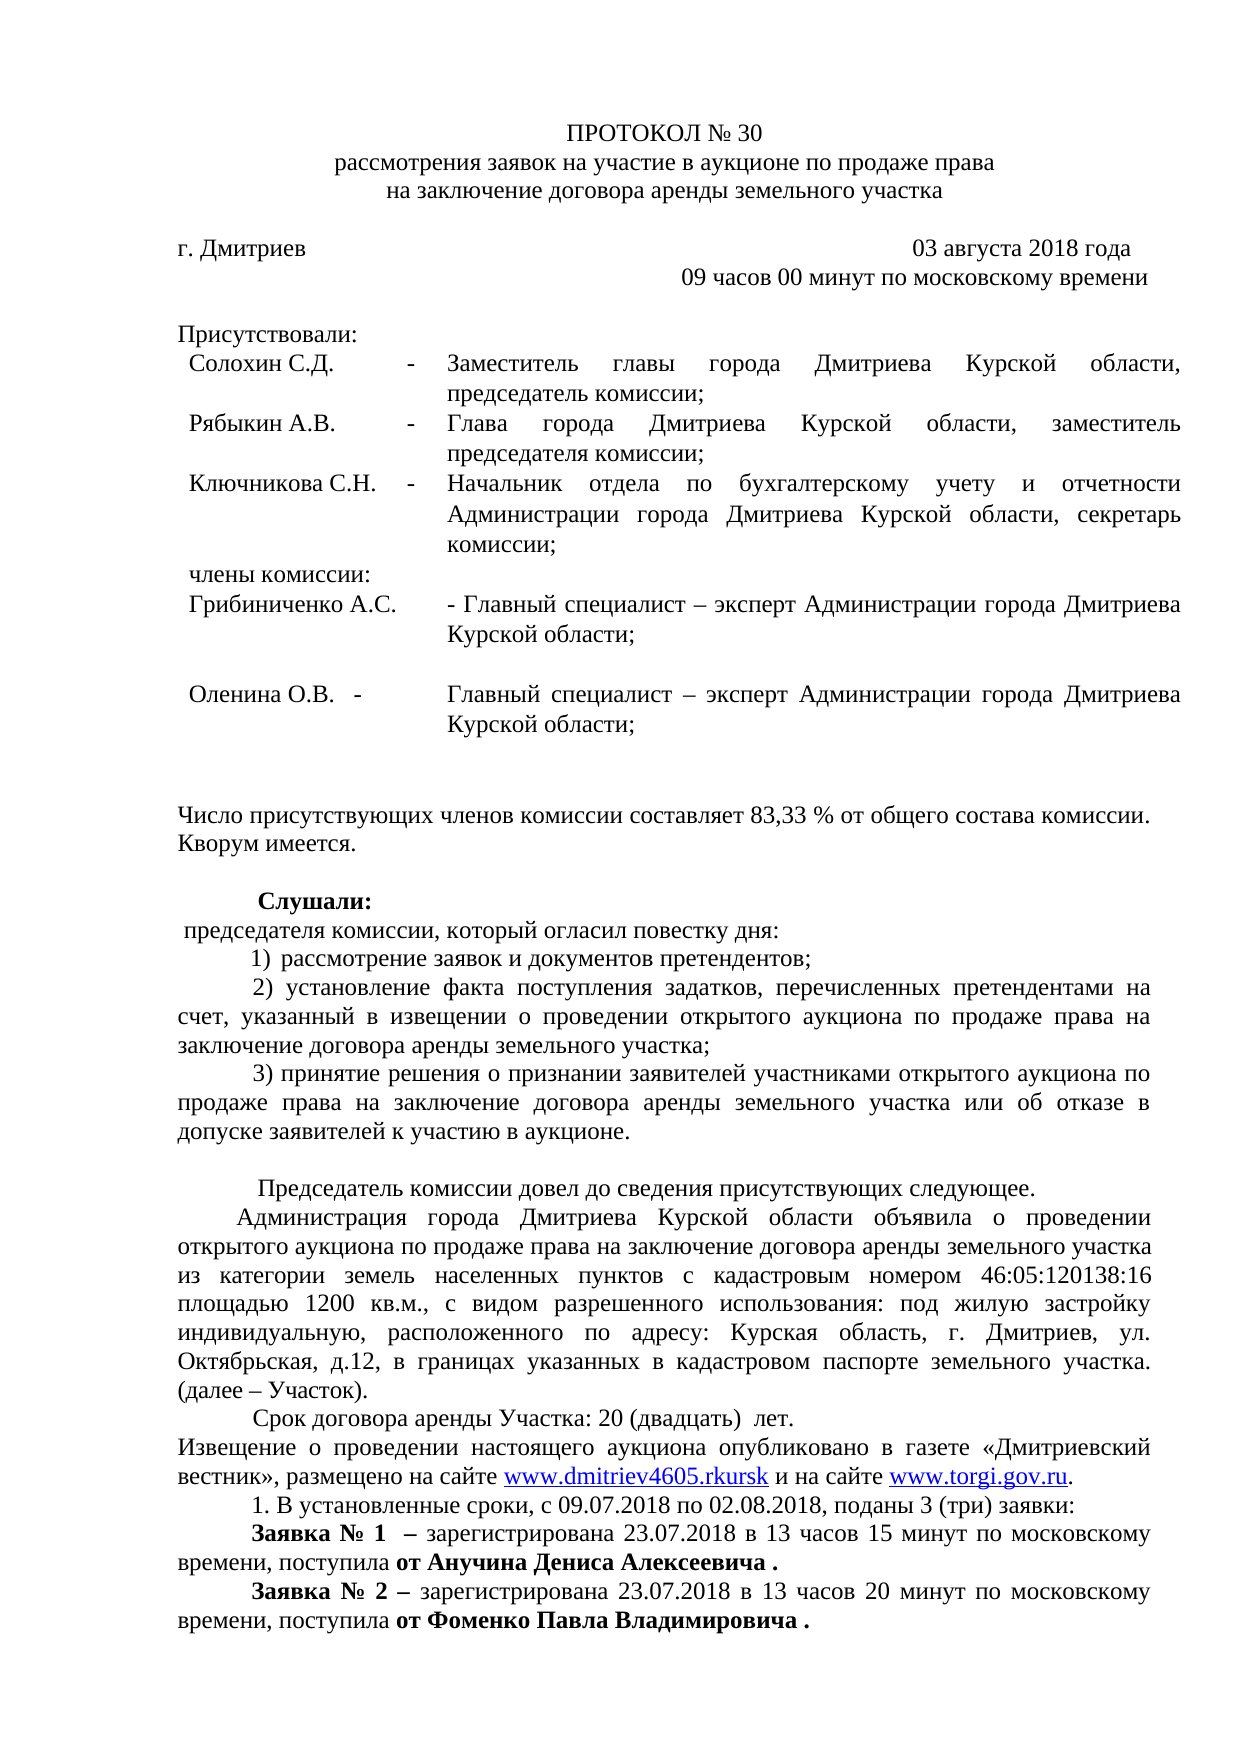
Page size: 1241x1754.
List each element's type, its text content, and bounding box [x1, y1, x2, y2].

text Слушали: [177, 886, 1152, 915]
table_cell члены комиссии: Грибиниченко А.С. Оленина О.В. - [177, 559, 436, 800]
text 1. В установленные сроки, с 09.07.2018 по 02.08.2018, поданы 3 (три) заявки: [177, 1490, 1152, 1518]
text Присутствовали: [177, 319, 1152, 348]
text Председатель комиссии довел до сведения присутствующих следующее. [177, 1173, 1152, 1202]
text председателя комиссии, который огласил повестку дня: [177, 915, 1152, 943]
text Срок договора аренды Участка: 20 (двадцать) лет. [177, 1403, 1152, 1432]
text рассмотрения заявок на участие в аукционе по продаже права [177, 147, 1152, 176]
table_cell - Главный специалист – эксперт Администрации города Дмитриева Курской области; Главный специалист – эксперт Администрации города Дмитриева Курской области; [436, 559, 1193, 800]
table_header Солохин С.Д. Рябыкин А.В. [177, 348, 395, 468]
table_header - - [395, 348, 436, 468]
table_cell Ключникова С.Н. [177, 469, 395, 559]
text ПРОТОКОЛ № 30 [177, 118, 1152, 147]
text Заявка № 1 – зарегистрирована 23.07.2018 в 13 часов 15 минут по московскому времени, поступила от Анучина Дениса Алексеевича . [177, 1518, 1152, 1576]
text 2) установление факта поступления задатков, перечисленных претендентами на счет, указанный в извещении о проведении открытого аукциона по продаже права на заключение договора аренды земельного участка; [177, 972, 1152, 1058]
text на заключение договора аренды земельного участка [177, 176, 1152, 204]
text Извещение о проведении настоящего аукциона опубликовано в газете «Дмитриевский вестник», размещено на сайте www.dmitriev4605.rkursk и на сайте www.torgi.gov.ru. [177, 1432, 1152, 1490]
table_cell - [395, 469, 436, 559]
text Число присутствующих членов комиссии составляет 83,33 % от общего состава комиссии. Кворум имеется. [177, 800, 1152, 857]
list рассмотрение заявок и документов претендентов; [177, 943, 1152, 972]
text 3) принятие решения о признании заявителей участниками открытого аукциона по продаже права на заключение договора аренды земельного участка или об отказе в допуске заявителей к участию в аукционе. [177, 1058, 1152, 1145]
table_header Заместитель главы города Дмитриева Курской области, председатель комиссии; Глава города Дмитриева Курской области, заместитель председателя комиссии; [436, 348, 1193, 468]
table_cell Начальник отдела по бухгалтерскому учету и отчетности Администрации города Дмитриева Курской области, секретарь комиссии; [436, 469, 1193, 559]
text Заявка № 2 – зарегистрирована 23.07.2018 в 13 часов 20 минут по московскому времени, поступила от Фоменко Павла Владимировича . [177, 1576, 1152, 1633]
text Администрация города Дмитриева Курской области объявила о проведении открытого аукциона по продаже права на заключение договора аренды земельного участка из категории земель населенных пунктов с кадастровым номером 46:05:120138:16 площадью 1200 кв.м., с видом разрешенного использования: под жилую застройку индивидуальную, расположенного по адресу: Курская область, г. Дмитриев, ул. Октябрьская, д.12, в границах указанных в кадастровом паспорте земельного участка. (далее – Участок). [177, 1202, 1152, 1403]
text г. Дмитриев 03 августа 2018 года 09 часов 00 минут по московскому времени [177, 233, 1152, 291]
